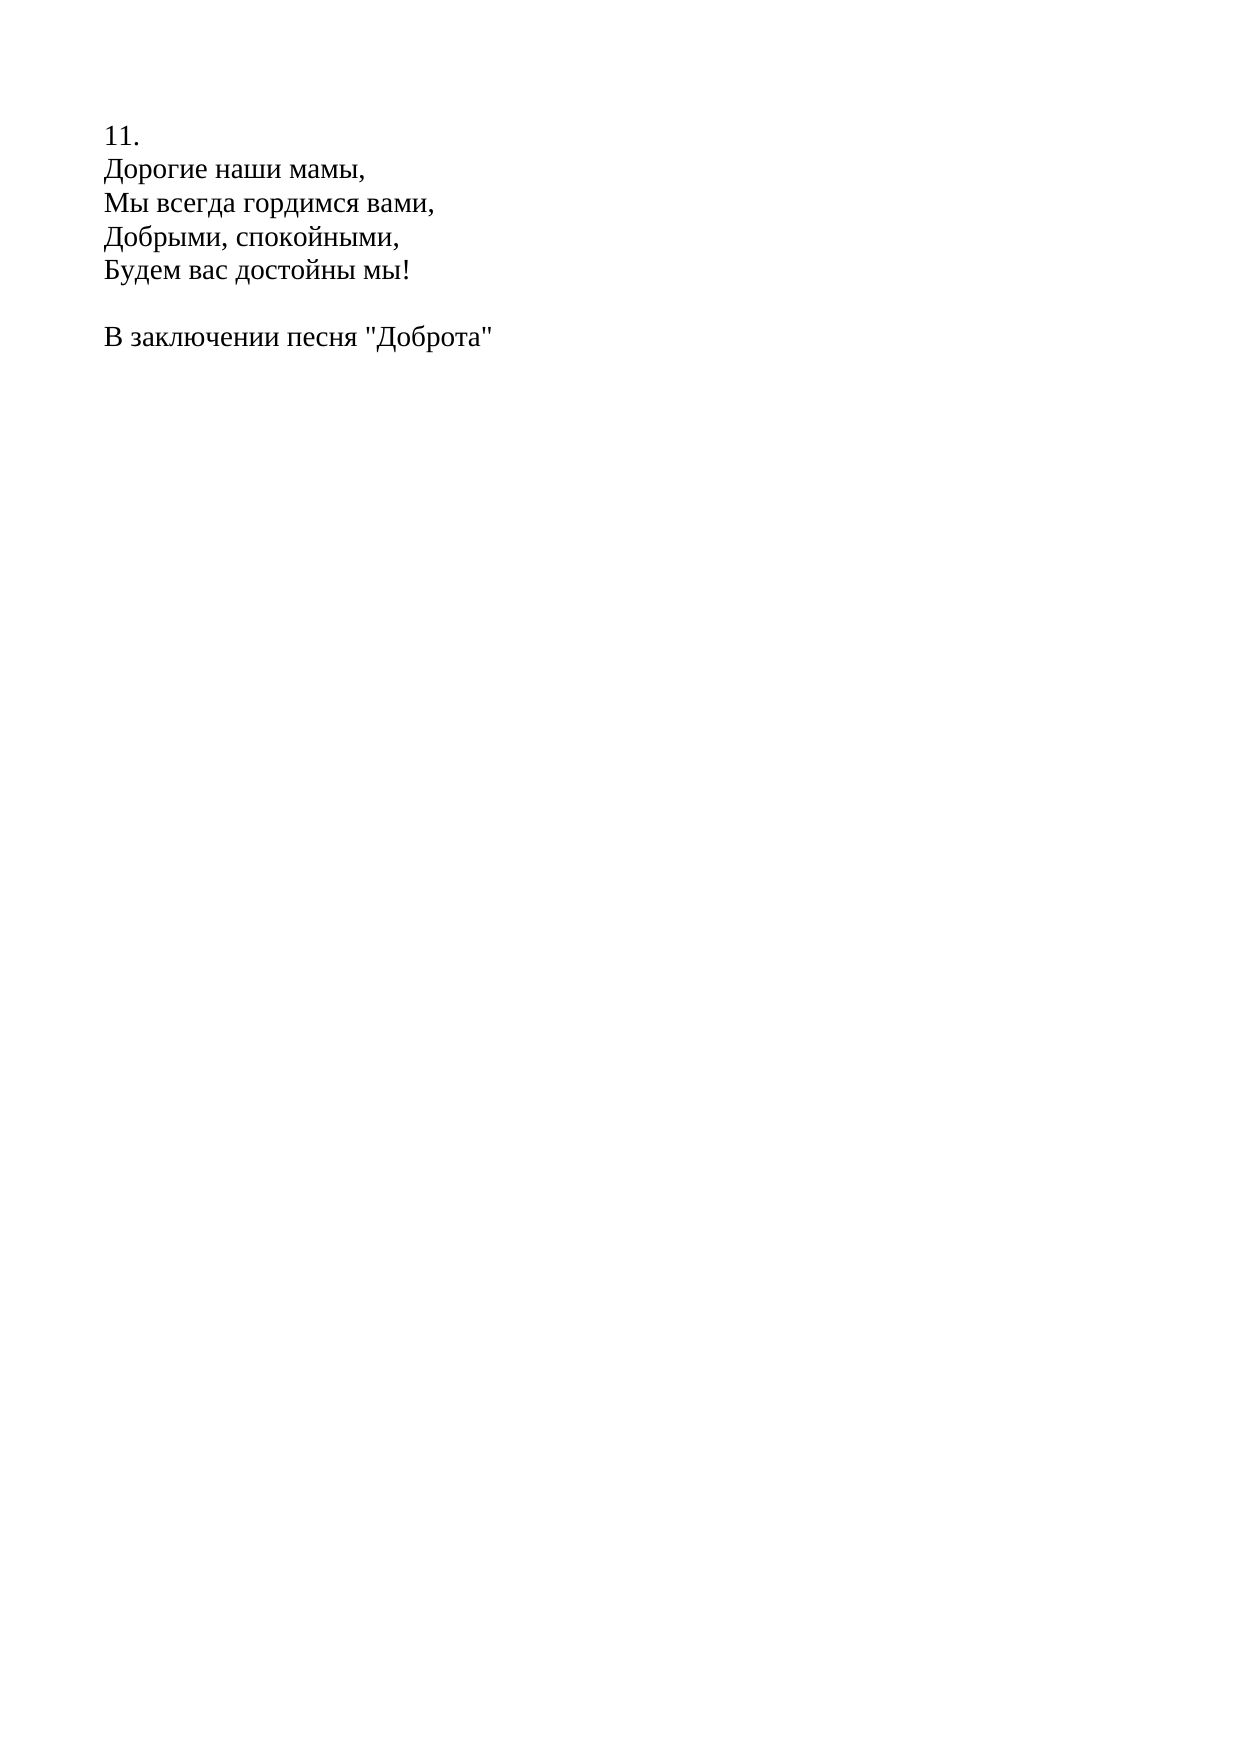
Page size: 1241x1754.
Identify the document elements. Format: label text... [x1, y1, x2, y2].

text В заключении песня "Доброта" [103, 319, 1152, 353]
text Дорогие наши мамы, Мы всегда гордимся вами, Добрыми, спокойными, Будем вас достойны мы! [103, 152, 1152, 286]
text 11. [103, 118, 1152, 152]
